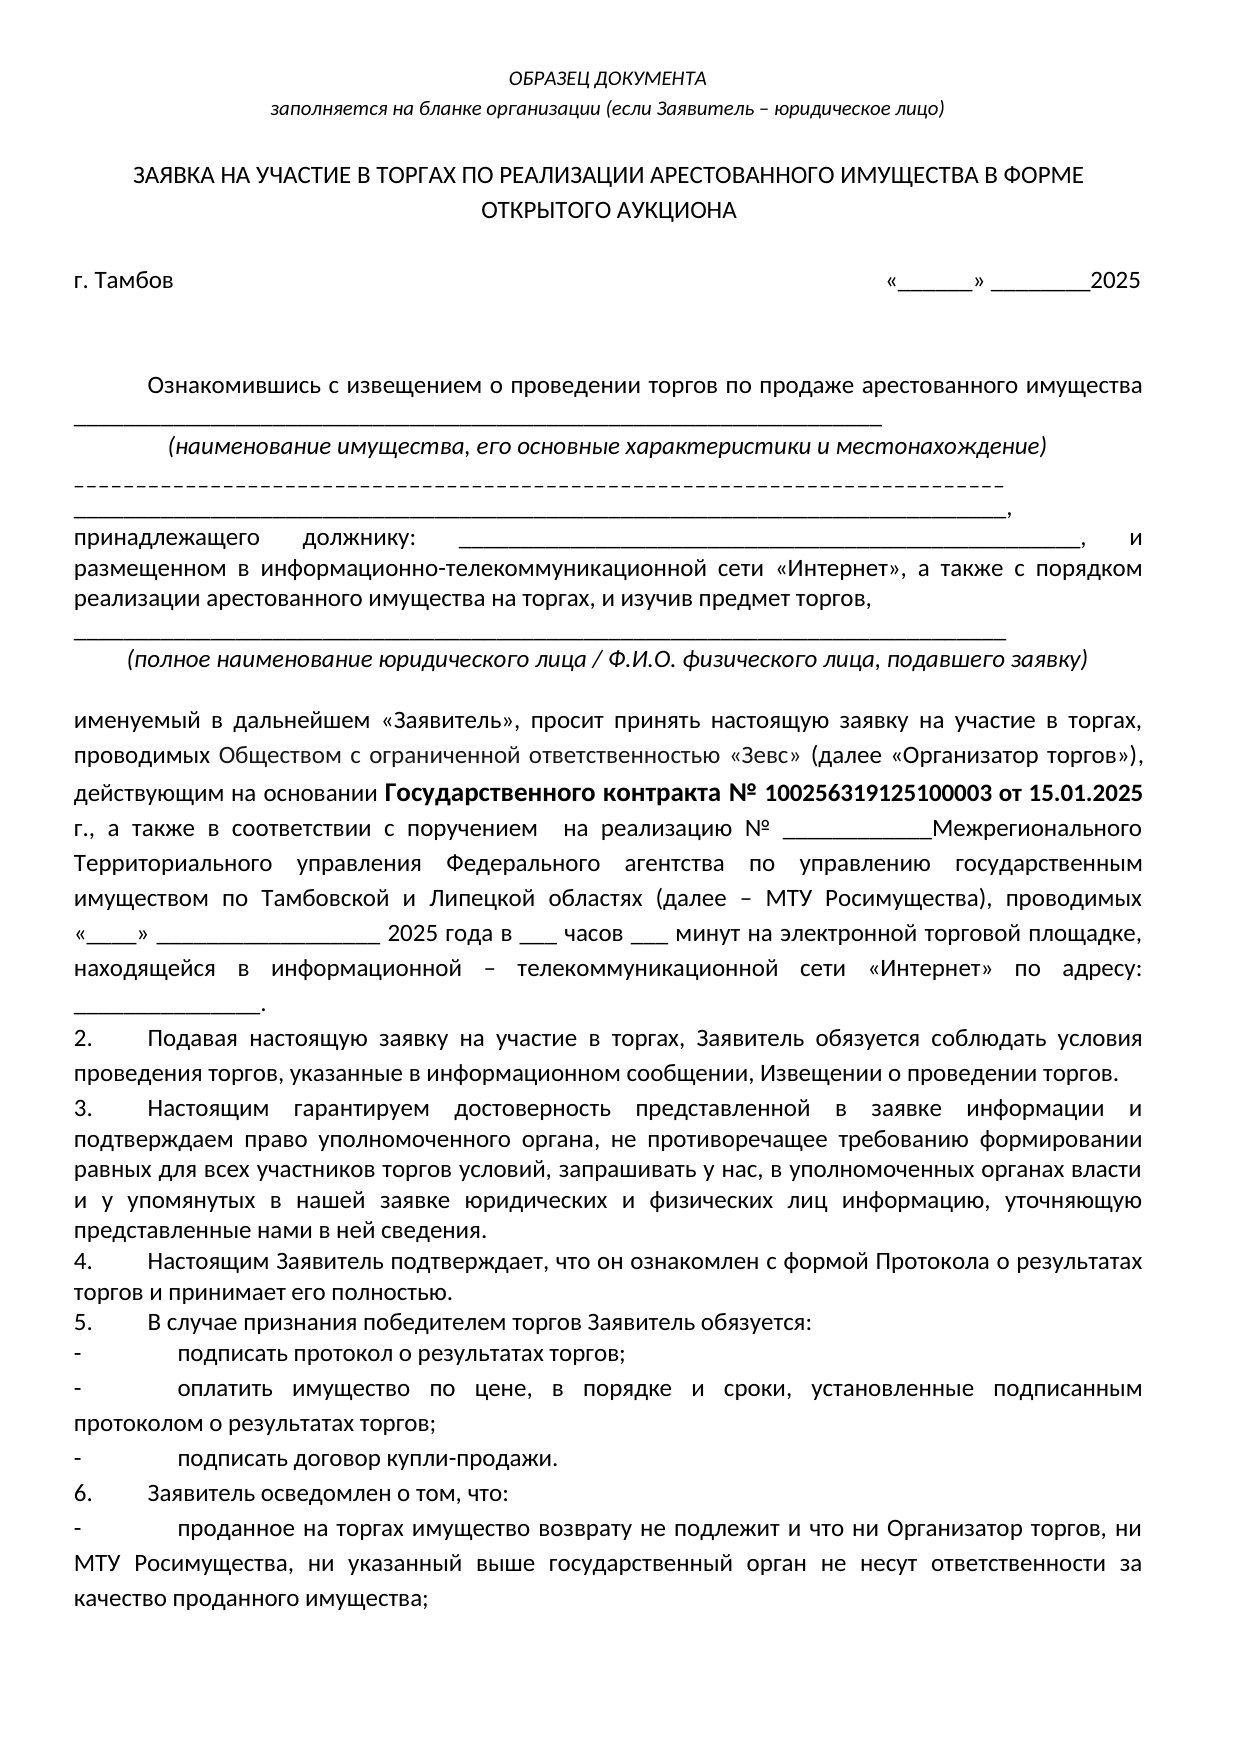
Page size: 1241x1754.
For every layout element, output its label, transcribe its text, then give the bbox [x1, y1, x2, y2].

text 3. Настоящим гарантируем достоверность представленной в заявке информации и подтверждаем право уполномоченного органа, не противоречащее требованию формировании равных для всех участников торгов условий, запрашивать у нас, в уполномоченных органах власти и у упомянутых в нашей заявке юридических и физических лиц информацию, уточняющую представленные нами в ней сведения. [74, 1093, 1144, 1245]
text 4. Настоящим Заявитель подтверждает, что он ознакомлен с формой Протокола о результатах торгов и принимает его полностью. [74, 1245, 1144, 1306]
text (полное наименование юридического лица / Ф.И.О. физического лица, подавшего заявку) [74, 644, 1144, 674]
text - подписать протокол о результатах торгов; [74, 1337, 1144, 1367]
text ОБРАЗЕЦ ДОКУМЕНТА [74, 66, 1144, 91]
text именуемый в дальнейшем «Заявитель», просит принять настоящую заявку на участие в торгах, проводимых Обществом с ограниченной ответственностью «Зевс» (далее «Организатор торгов»), действующим на основании Государственного контракта № 100256319125100003 от 15.01.2025 г., а также в соответствии с поручением на реализацию № ____________Межрегионального Территориального управления Федерального агентства по управлению государственным имуществом по Тамбовской и Липецкой областях (далее – МТУ Росимущества), проводимых «____» __________________ 2025 года в ___ часов ___ минут на электронной торговой площадке, находящейся в информационной – телекоммуникационной сети «Интернет» по адресу: _______________. [74, 705, 1144, 1018]
text ___________________________________________________________________________, [74, 491, 1144, 522]
text 2. Подавая настоящую заявку на участие в торгах, Заявитель обязуется соблюдать условия проведения торгов, указанные в информационном сообщении, Извещении о проведении торгов. [74, 1023, 1144, 1088]
text принадлежащего должнику: __________________________________________________, и размещенном в информационно-телекоммуникационной сети «Интернет», а также с порядком реализации арестованного имущества на торгах, и изучив предмет торгов, [74, 522, 1144, 613]
text 5. В случае признания победителем торгов Заявитель обязуется: [74, 1306, 1144, 1337]
text ЗАЯВКА НА УЧАСТИЕ В ТОРГАХ ПО РЕАЛИЗАЦИИ АРЕСТОВАННОГО ИМУЩЕСТВА В ФОРМЕ ОТКРЫТОГО АУКЦИОНА [74, 159, 1144, 224]
text ___________________________________________________________________________ [74, 461, 1144, 491]
text ___________________________________________________________________________ [74, 613, 1144, 644]
text 6. Заявитель осведомлен о том, что: [74, 1477, 1144, 1507]
text - оплатить имущество по цене, в порядке и сроки, установленные подписанным протоколом о результатах торгов; [74, 1372, 1144, 1437]
text Ознакомившись с извещением о проведении торгов по продаже арестованного имущества _________________________________________________________________ [74, 369, 1144, 430]
text - проданное на торгах имущество возврату не подлежит и что ни Организатор торгов, ни МТУ Росимущества, ни указанный выше государственный орган не несут ответственности за качество проданного имущества; [74, 1512, 1144, 1612]
text (наименование имущества, его основные характеристики и местонахождение) [74, 430, 1144, 461]
text г. Тамбов «______» ________2025 [74, 264, 1144, 294]
text заполняется на бланке организации (если Заявитель – юридическое лицо) [74, 95, 1144, 120]
text - подписать договор купли-продажи. [74, 1442, 1144, 1472]
